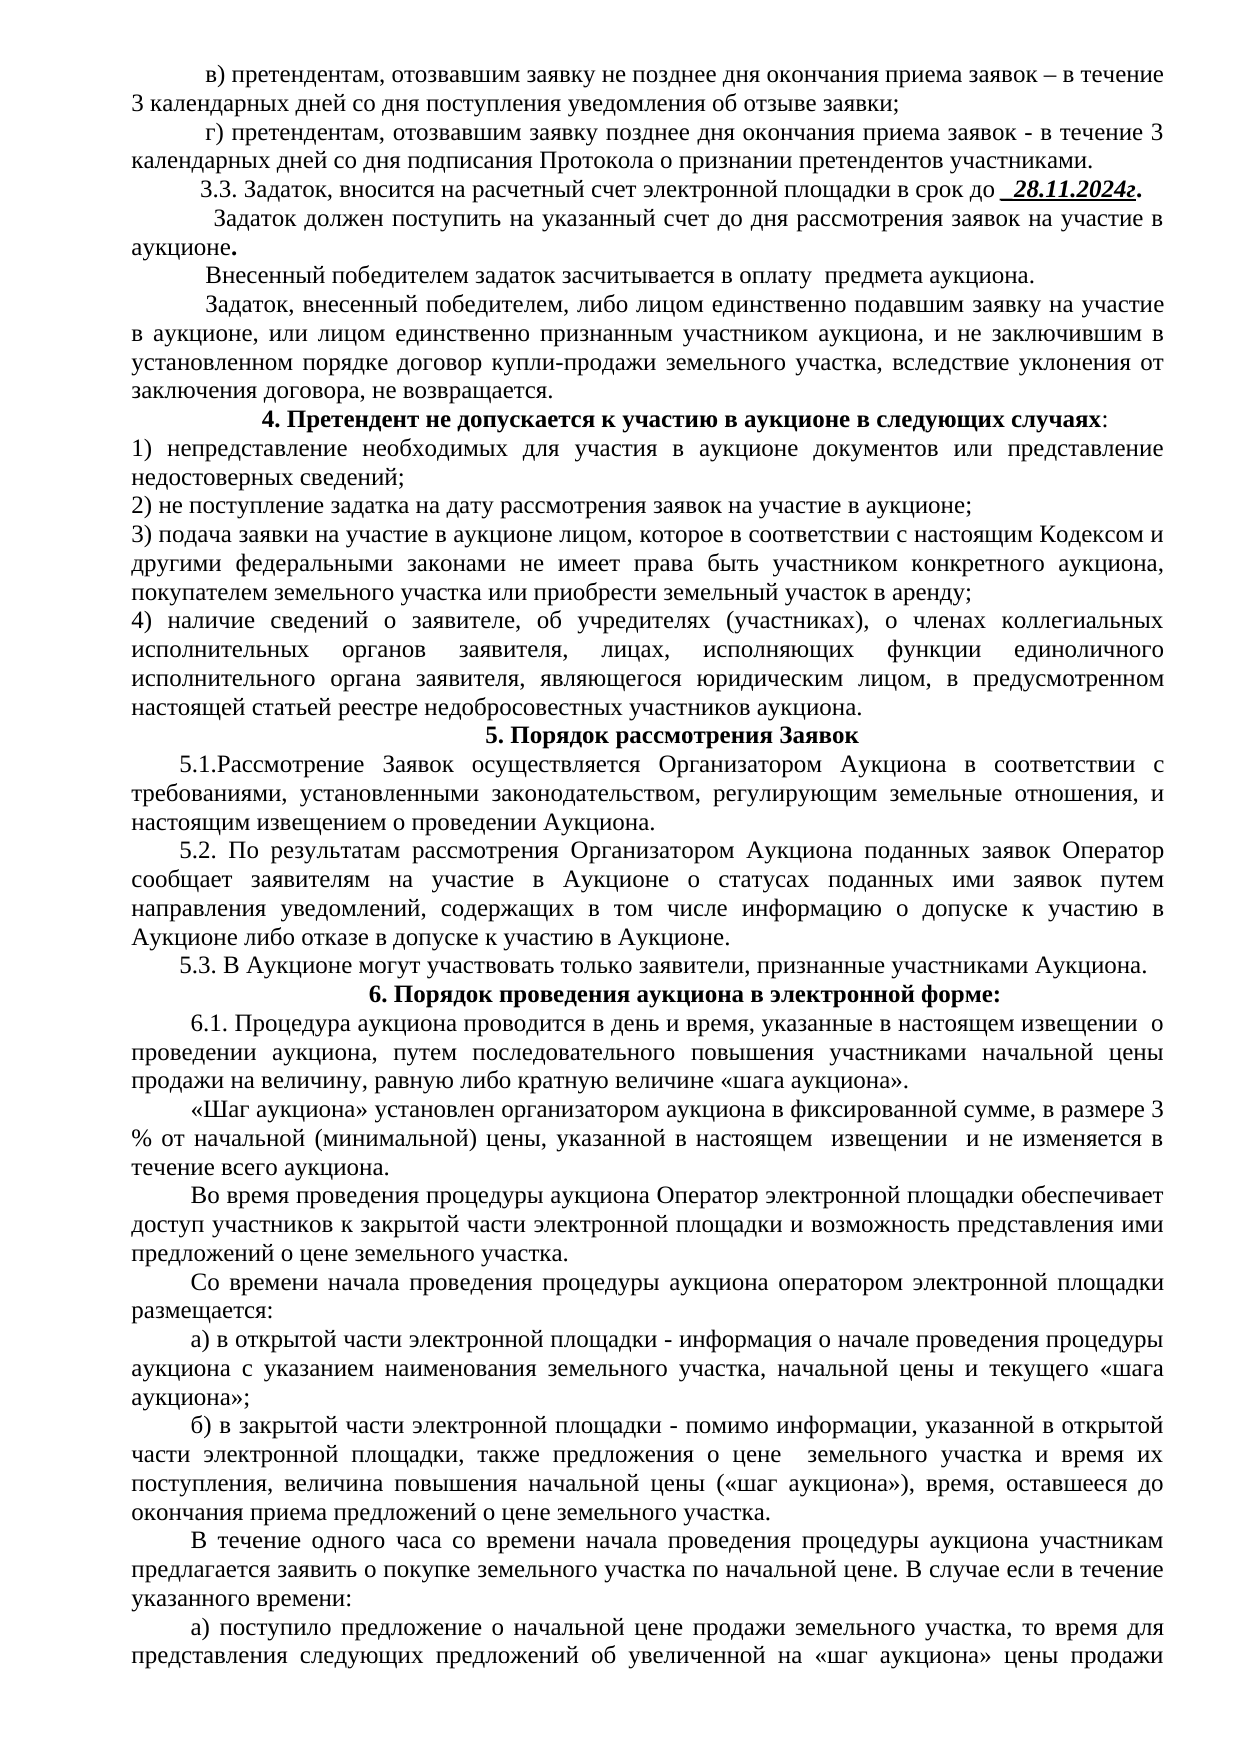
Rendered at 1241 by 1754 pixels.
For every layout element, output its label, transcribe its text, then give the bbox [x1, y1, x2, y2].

text В течение одного часа со времени начала проведения процедуры аукциона участникам предлагается заявить о покупке земельного участка по начальной цене. В случае если в течение указанного времени: [131, 1525, 1165, 1612]
text Внесенный победителем задаток засчитывается в оплату предмета аукциона. [131, 260, 1165, 289]
text 6.1. Процедура аукциона проводится в день и время, указанные в настоящем извещении о проведении аукциона, путем последовательного повышения участниками начальной цены продажи на величину, равную либо кратную величине «шага аукциона». [131, 1008, 1165, 1094]
text 5. Порядок рассмотрения Заявок [131, 720, 1165, 749]
text в) претендентам, отозвавшим заявку не позднее дня окончания приема заявок – в течение 3 календарных дней со дня поступления уведомления об отзыве заявки; [131, 59, 1165, 117]
text Со времени начала проведения процедуры аукциона оператором электронной площадки размещается: [131, 1267, 1165, 1324]
text 5.1.Рассмотрение Заявок осуществляется Организатором Аукциона в соответствии с требованиями, установленными законодательством, регулирующим земельные отношения, и настоящим извещением о проведении Аукциона. [131, 749, 1165, 835]
text Задаток, внесенный победителем, либо лицом единственно подавшим заявку на участие в аукционе, или лицом единственно признанным участником аукциона, и не заключившим в установленном порядке договор купли-продажи земельного участка, вследствие уклонения от заключения договора, не возвращается. [131, 289, 1165, 404]
text 4. Претендент не допускается к участию в аукционе в следующих случаях: [131, 404, 1165, 433]
text 1) непредставление необходимых для участия в аукционе документов или представление недостоверных сведений; [131, 433, 1165, 490]
text 5.3. В Аукционе могут участвовать только заявители, признанные участниками Аукциона. [131, 950, 1165, 979]
text Задаток должен поступить на указанный счет до дня рассмотрения заявок на участие в аукционе. [131, 203, 1165, 260]
text б) в закрытой части электронной площадки - помимо информации, указанной в открытой части электронной площадки, также предложения о цене земельного участка и время их поступления, величина повышения начальной цены («шаг аукциона»), время, оставшееся до окончания приема предложений о цене земельного участка. [131, 1410, 1165, 1525]
text 4) наличие сведений о заявителе, об учредителях (участниках), о членах коллегиальных исполнительных органов заявителя, лицах, исполняющих функции единоличного исполнительного органа заявителя, являющегося юридическим лицом, в предусмотренном настоящей статьей реестре недобросовестных участников аукциона. [131, 605, 1165, 720]
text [131, 1612, 1165, 1669]
text 2) не поступление задатка на дату рассмотрения заявок на участие в аукционе; [131, 490, 1165, 519]
text 3) подача заявки на участие в аукционе лицом, которое в соответствии с настоящим Кодексом и другими федеральными законами не имеет права быть участником конкретного аукциона, покупателем земельного участка или приобрести земельный участок в аренду; [131, 519, 1165, 605]
text 5.2. По результатам рассмотрения Организатором Аукциона поданных заявок Оператор сообщает заявителям на участие в Аукционе о статусах поданных ими заявок путем направления уведомлений, содержащих в том числе информацию о допуске к участию в Аукционе либо отказе в допуске к участию в Аукционе. [131, 835, 1165, 950]
text 3.3. Задаток, вносится на расчетный счет электронной площадки в срок до _28.11.2024г. [131, 174, 1165, 203]
text а) в открытой части электронной площадки - информация о начале проведения процедуры аукциона с указанием наименования земельного участка, начальной цены и текущего «шага аукциона»; [131, 1324, 1165, 1410]
text г) претендентам, отозвавшим заявку позднее дня окончания приема заявок - в течение 3 календарных дней со дня подписания Протокола о признании претендентов участниками. [131, 117, 1165, 174]
text «Шаг аукциона» установлен организатором аукциона в фиксированной сумме, в размере 3 % от начальной (минимальной) цены, указанной в настоящем извещении и не изменяется в течение всего аукциона. [131, 1094, 1165, 1180]
text Во время проведения процедуры аукциона Оператор электронной площадки обеспечивает доступ участников к закрытой части электронной площадки и возможность представления ими предложений о цене земельного участка. [131, 1180, 1165, 1267]
text 6. Порядок проведения аукциона в электронной форме: [131, 979, 1165, 1008]
